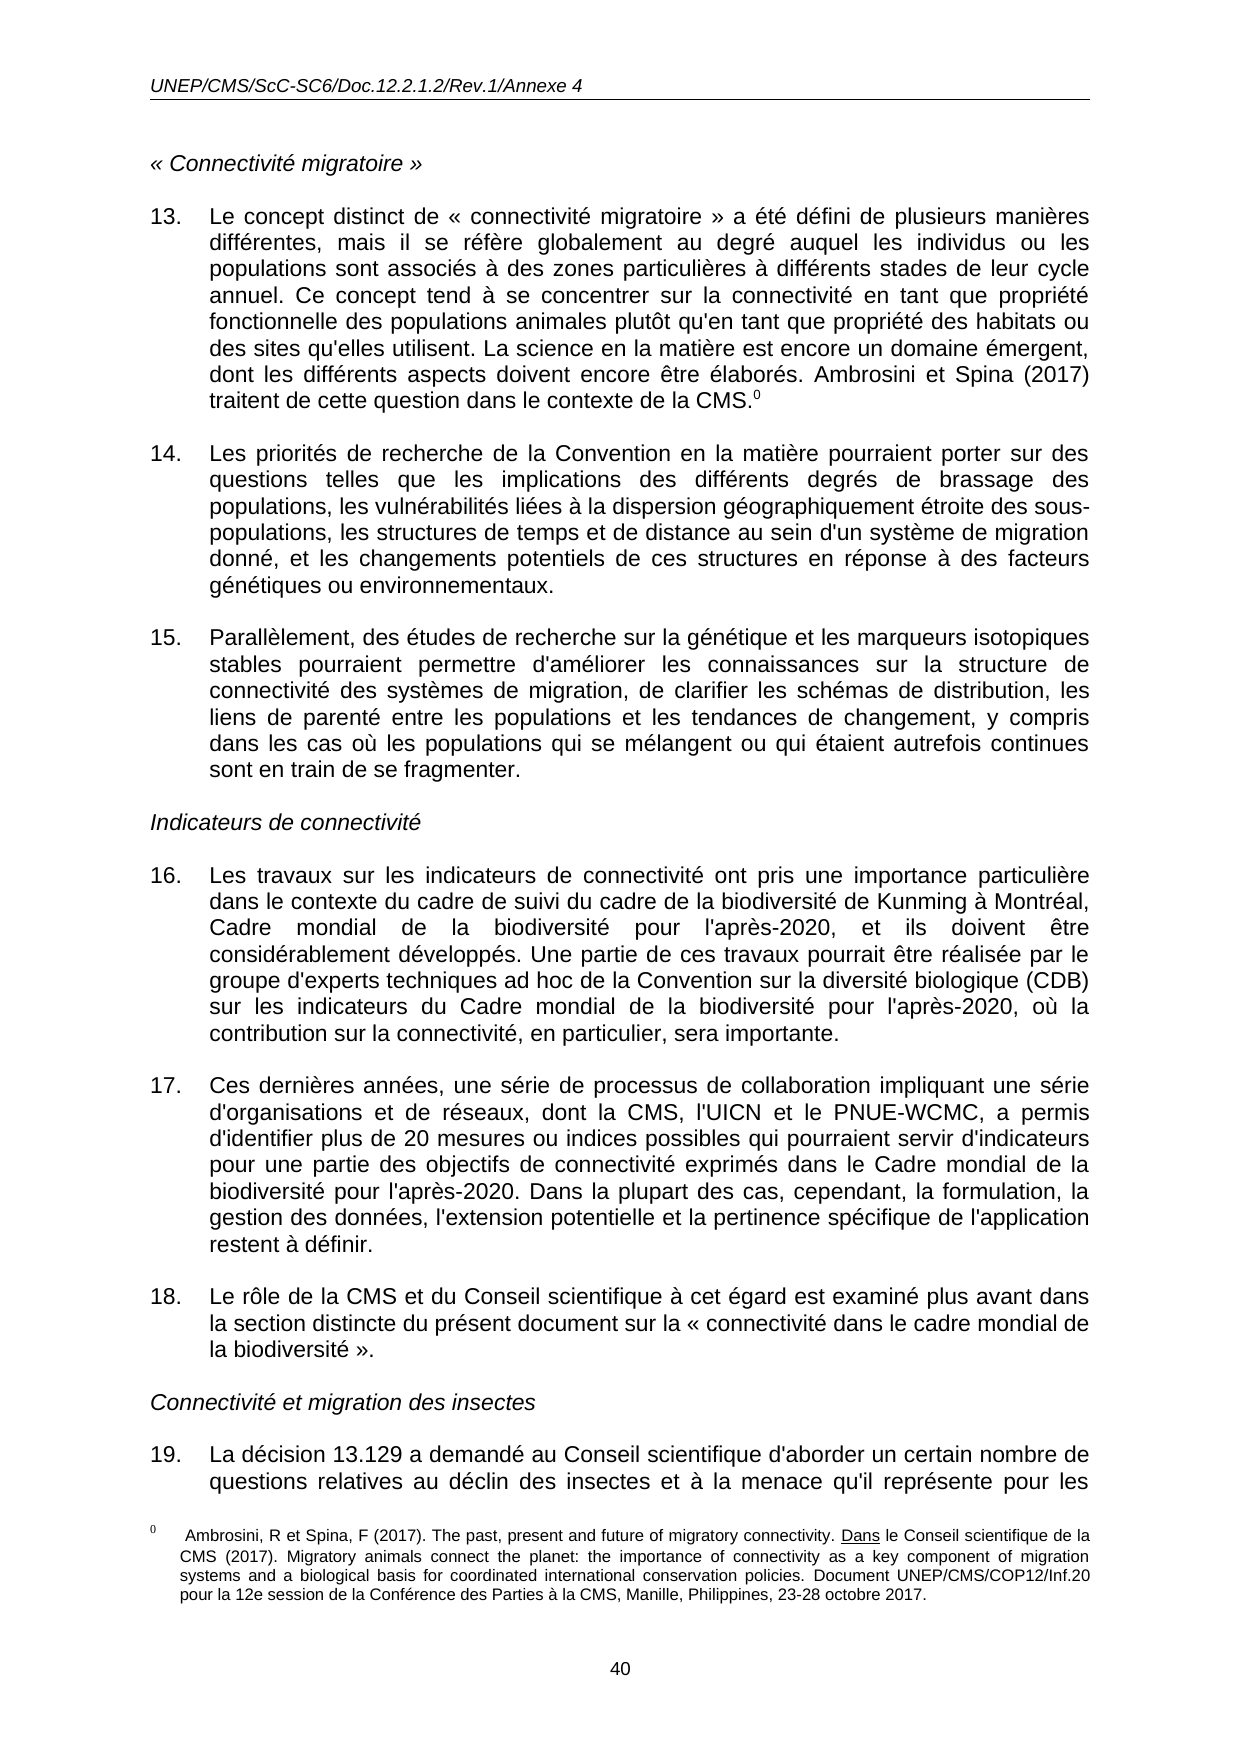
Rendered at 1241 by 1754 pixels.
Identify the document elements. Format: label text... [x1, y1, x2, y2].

text « Connectivité migratoire » [150, 150, 1090, 176]
text 14. Les priorités de recherche de la Convention en la matière pourraient porter sur des questions telles que les implications des différents degrés de brassage des populations, les vulnérabilités liées à la dispersion géographiquement étroite des sous-populations, les structures de temps et de distance au sein d'un système de migration donné, et les changements potentiels de ces structures en réponse à des facteurs génétiques ou environnementaux. [150, 440, 1090, 598]
text Connectivité et migration des insectes [150, 1389, 1090, 1415]
text 13. Le concept distinct de « connectivité migratoire » a été défini de plusieurs manières différentes, mais il se réfère globalement au degré auquel les individus ou les populations sont associés à des zones particulières à différents stades de leur cycle annuel. Ce concept tend à se concentrer sur la connectivité en tant que propriété fonctionnelle des populations animales plutôt qu'en tant que propriété des habitats ou des sites qu'elles utilisent. La science en la matière est encore un domaine émergent, dont les différents aspects doivent encore être élaborés. Ambrosini et Spina (2017) traitent de cette question dans le contexte de la CMS. [150, 203, 1090, 413]
text 15. Parallèlement, des études de recherche sur la génétique et les marqueurs isotopiques stables pourraient permettre d'améliorer les connaissances sur la structure de connectivité des systèmes de migration, de clarifier les schémas de distribution, les liens de parenté entre les populations et les tendances de changement, y compris dans les cas où les populations qui se mélangent ou qui étaient autrefois continues sont en train de se fragmenter. [150, 624, 1090, 782]
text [150, 1441, 1090, 1494]
text 16. Les travaux sur les indicateurs de connectivité ont pris une importance particulière dans le contexte du cadre de suivi du cadre de la biodiversité de Kunming à Montréal, Cadre mondial de la biodiversité pour l'après-2020, et ils doivent être considérablement développés. Une partie de ces travaux pourrait être réalisée par le groupe d'experts techniques ad hoc de la Convention sur la diversité biologique (CDB) sur les indicateurs du Cadre mondial de la biodiversité pour l'après-2020, où la contribution sur la connectivité, en particulier, sera importante. [150, 862, 1090, 1046]
text 17. Ces dernières années, une série de processus de collaboration impliquant une série d'organisations et de réseaux, dont la CMS, l'UICN et le PNUE-WCMC, a permis d'identifier plus de 20 mesures ou indices possibles qui pourraient servir d'indicateurs pour une partie des objectifs de connectivité exprimés dans le Cadre mondial de la biodiversité pour l'après-2020. Dans la plupart des cas, cependant, la formulation, la gestion des données, l'extension potentielle et la pertinence spécifique de l'application restent à définir. [150, 1072, 1090, 1257]
text Indicateurs de connectivité [150, 809, 1090, 835]
text 18. Le rôle de la CMS et du Conseil scientifique à cet égard est examiné plus avant dans la section distincte du présent document sur la « connectivité dans le cadre mondial de la biodiversité ». [150, 1283, 1090, 1362]
